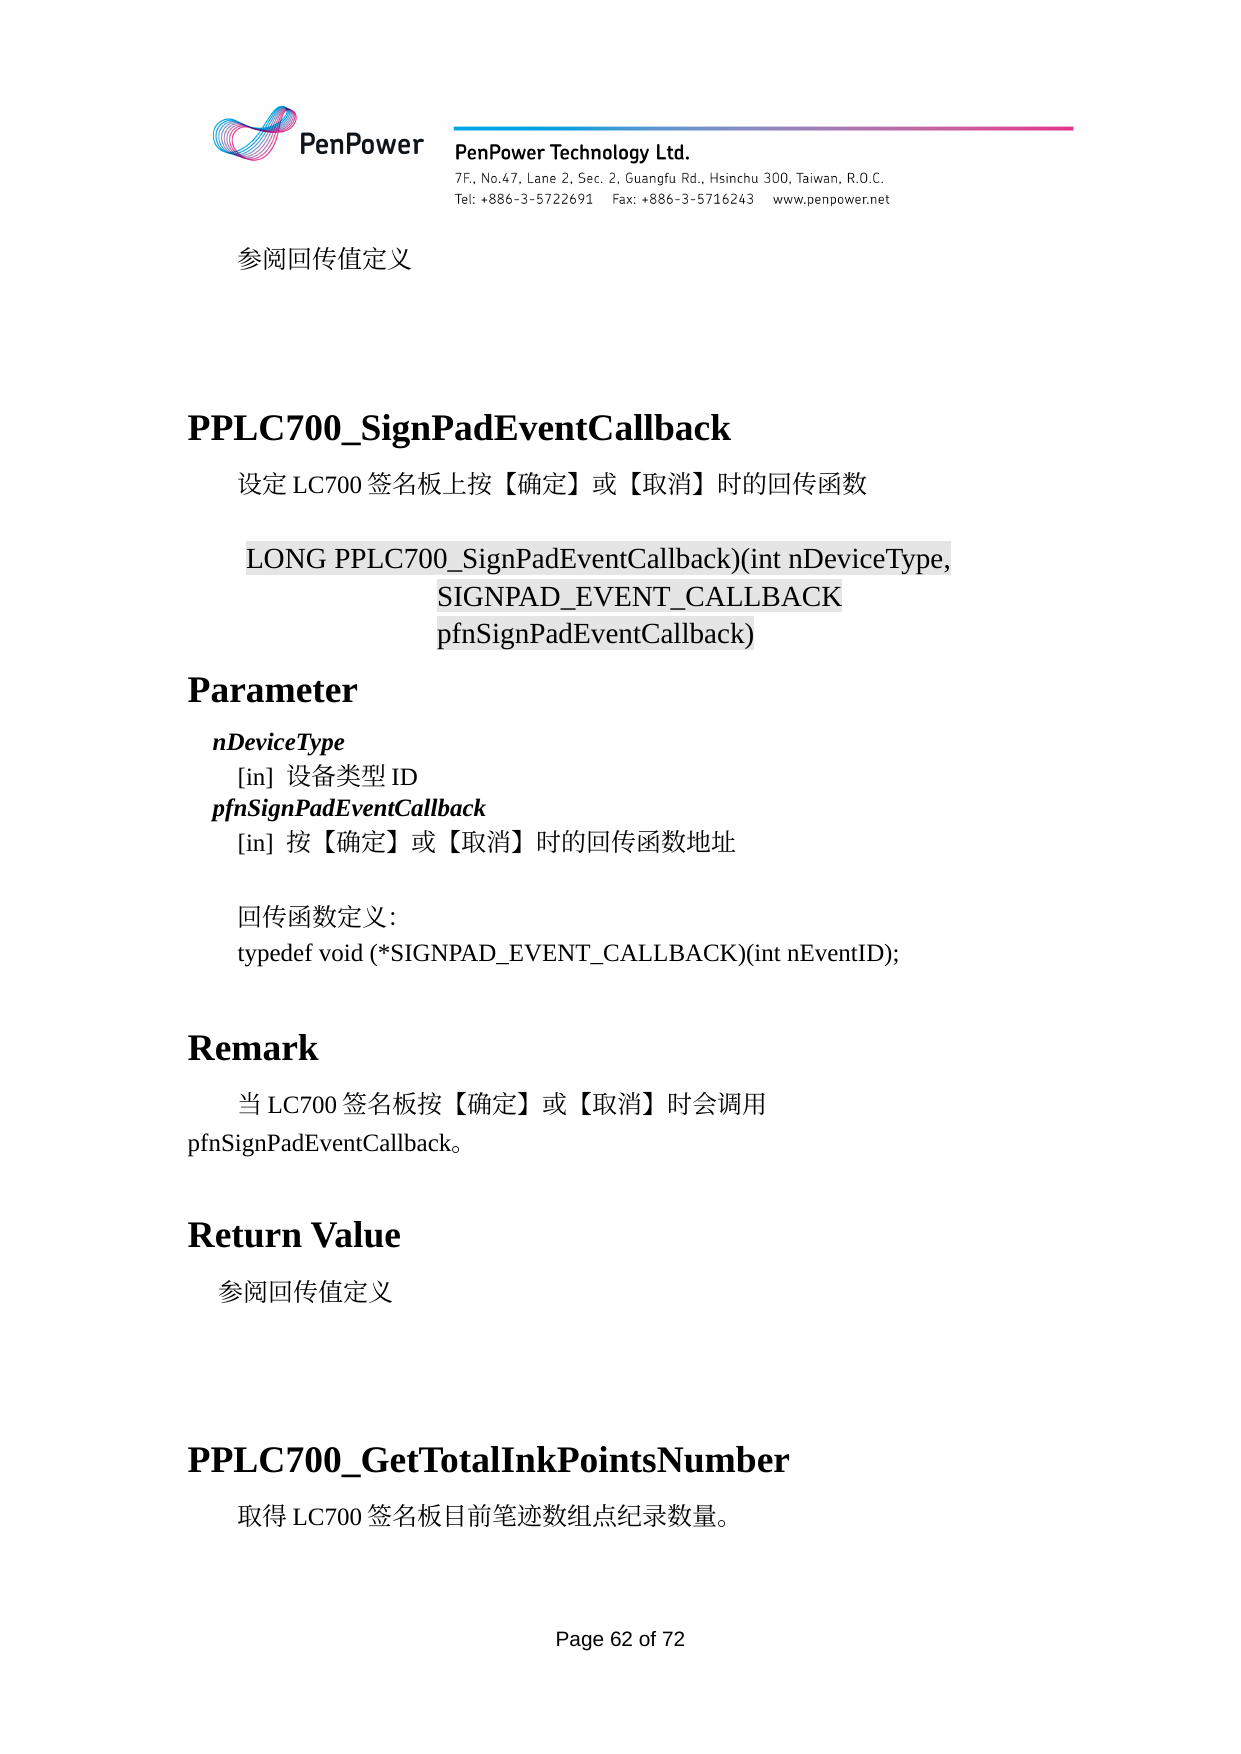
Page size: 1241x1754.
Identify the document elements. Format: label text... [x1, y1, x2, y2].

text nDeviceType [187, 727, 1053, 755]
text Parameter [187, 652, 1053, 727]
text 取得LC700签名板目前笔迹数组点纪录数量。 [187, 1497, 1053, 1533]
text typedef void (*SIGNPAD_EVENT_CALLBACK)(int nEventID); [187, 934, 1053, 972]
text [in] 按【确定】或【取消】时的回传函数地址 [187, 822, 1053, 859]
text 当LC700签名板按【确定】或【取消】时会调用pfnSignPadEventCallback。 [187, 1084, 1053, 1159]
text SIGNPAD_EVENT_CALLBACK pfnSignPadEventCallback) [437, 577, 1053, 652]
text 回传函数定义： [187, 897, 1053, 934]
text [in] 设备类型ID [187, 755, 1053, 793]
text 参阅回传值定义 [187, 239, 1053, 277]
text Return Value [187, 1197, 1053, 1272]
picture [187, 88, 1074, 225]
text Remark [187, 1009, 1053, 1084]
text PPLC700_GetTotalInkPointsNumber [187, 1422, 1053, 1497]
text 设定LC700签名板上按【确定】或【取消】时的回传函数 [187, 464, 1053, 502]
text LONG PPLC700_SignPadEventCallback)(int nDeviceType, [187, 539, 1053, 577]
text pfnSignPadEventCallback [187, 793, 1053, 822]
text 参阅回传值定义 [187, 1272, 1053, 1309]
text PPLC700_SignPadEventCallback [187, 389, 1053, 464]
